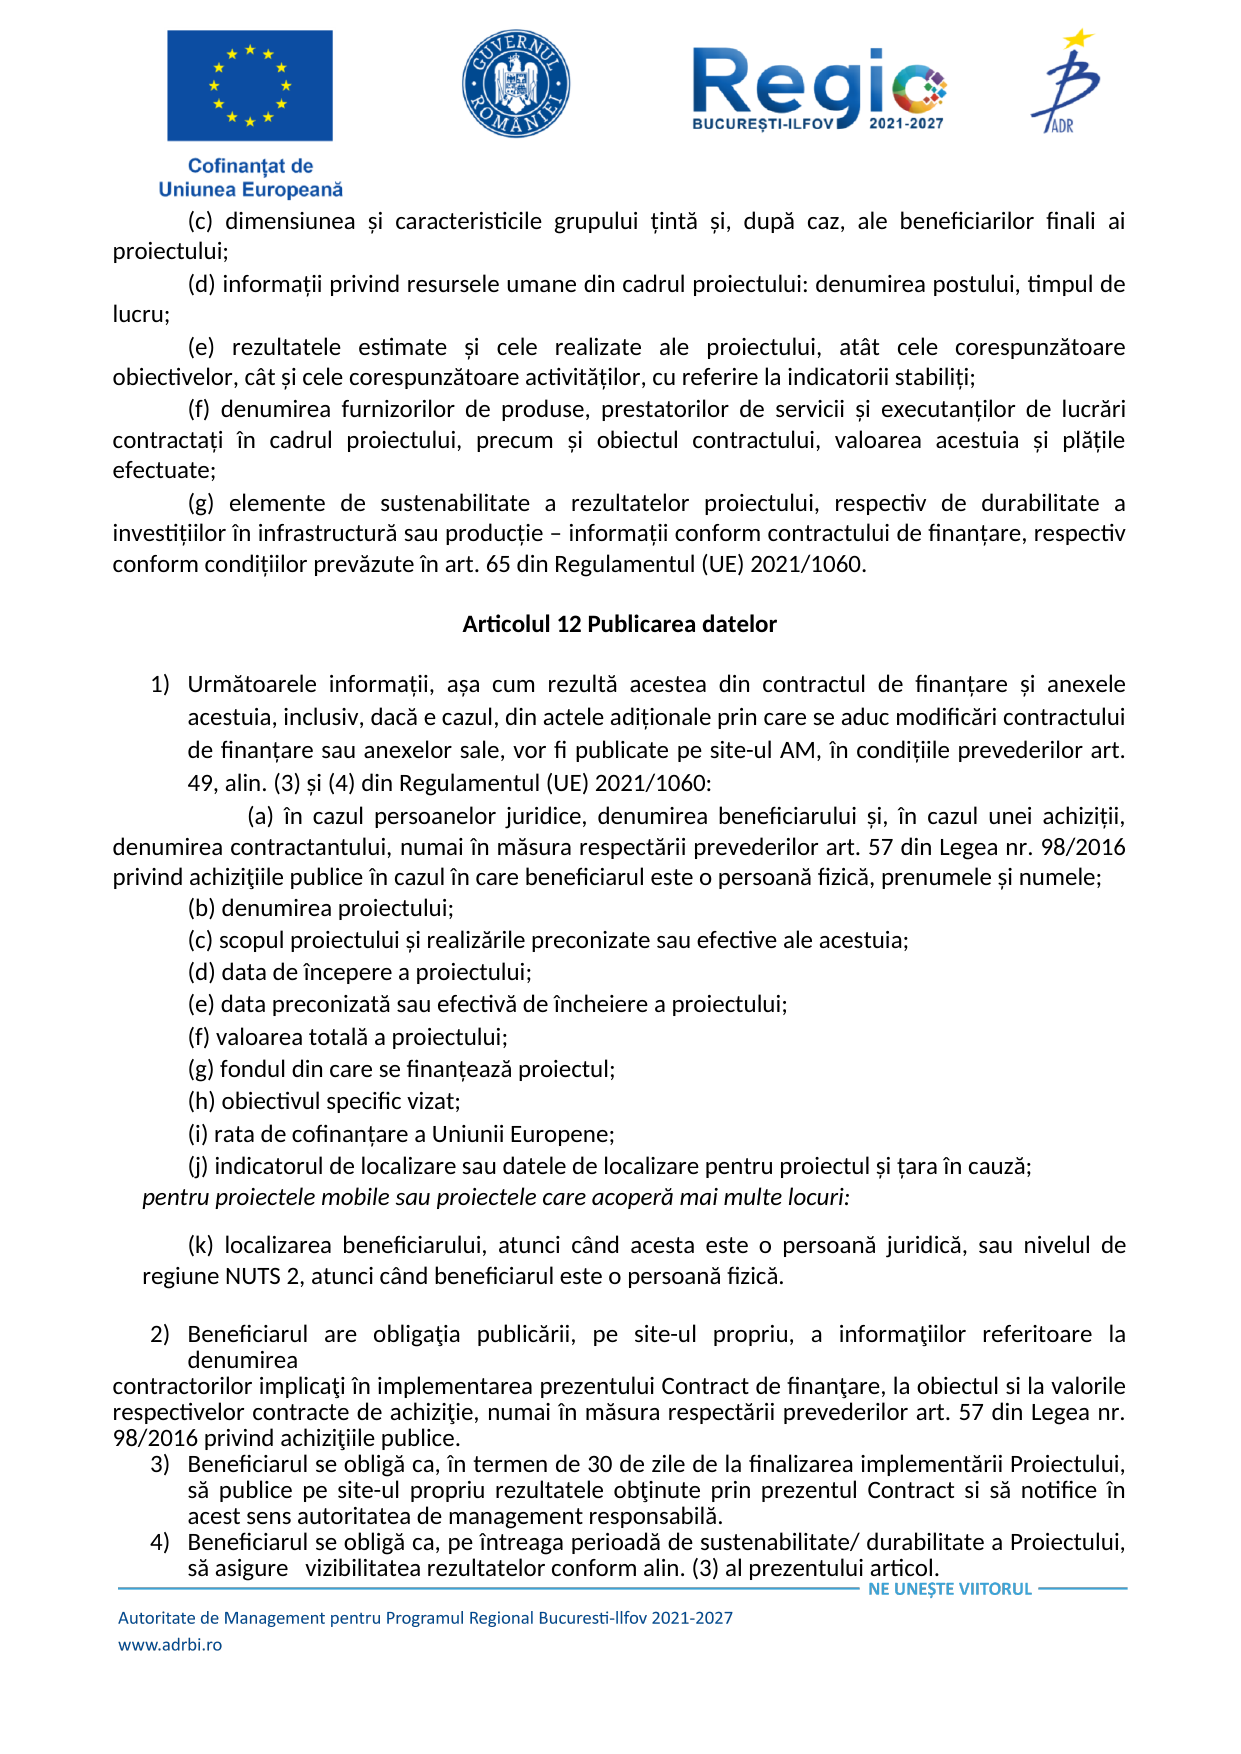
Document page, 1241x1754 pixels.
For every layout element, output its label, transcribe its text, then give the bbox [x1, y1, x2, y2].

list (k) localizarea beneficiarului, atunci când acesta este o persoană juridică, sau nivelul de regiune NUTS 2, atunci când beneficiarul este o persoană fizică. [142, 1229, 1128, 1291]
list (c) dimensiunea și caracteristicile grupului țintă și, după caz, ale beneficiarilor finali ai proiectului; [112, 205, 1128, 266]
list (i) rata de cofinanțare a Uniunii Europene; [142, 1118, 1128, 1148]
list (e) data preconizată sau efectivă de încheiere a proiectului; [142, 989, 1128, 1019]
list Următoarele informații, așa cum rezultă acestea din contractul de finanțare și anexele acestuia, inclusiv, dacă e cazul, din actele adiționale prin care se aduc modificări contractului de finanțare sau anexelor sale, vor fi publicate pe site-ul AM, în condițiile prevederilor art. 49, alin. (3) și (4) din Regulamentul (UE) 2021/1060: [150, 668, 1128, 798]
text pentru proiectele mobile sau proiectele care acoperă mai multe locuri: [142, 1181, 1128, 1211]
list (g) elemente de sustenabilitate a rezultatelor proiectului, respectiv de durabilitate a investițiilor în infrastructură sau producție – informații conform contractului de finanțare, respectiv conform condițiilor prevăzute în art. 65 din Regulamentul (UE) 2021/1060. [112, 487, 1128, 578]
list (f) denumirea furnizorilor de produse, prestatorilor de servicii și executanților de lucrări contractați în cadrul proiectului, precum și obiectul contractului, valoarea acestuia și plățile efectuate; [112, 393, 1128, 485]
text contractorilor implicaţi în implementarea prezentului Contract de finanţare, la obiectul si la valorile respectivelor contracte de achiziţie, numai în măsura respectării prevederilor art. 57 din Legea nr. 98/2016 privind achiziţiile publice. [112, 1373, 1128, 1451]
list Beneficiarul se obligă ca, în termen de 30 de zile de la finalizarea implementării Proiectului, să publice pe site-ul propriu rezultatele obţinute prin prezentul Contract si să notifice în acest sens autoritatea de management responsabilă. [150, 1451, 1128, 1529]
list (b) denumirea proiectului; [142, 892, 1128, 922]
list (g) fondul din care se finanțează proiectul; [142, 1053, 1128, 1084]
list Beneficiarul se obligă ca, pe întreaga perioadă de sustenabilitate/ durabilitate a Proiectului, să asigure vizibilitatea rezultatelor conform alin. (3) al prezentului articol. [150, 1529, 1128, 1582]
picture [118, 1582, 1128, 1651]
list (f) valoarea totală a proiectului; [142, 1021, 1128, 1051]
list (j) indicatorul de localizare sau datele de localizare pentru proiectul și țara în cauză; [142, 1150, 1128, 1181]
list Beneficiarul are obligaţia publicării, pe site-ul propriu, a informaţiilor referitoare la denumirea [150, 1321, 1128, 1373]
list (d) data de începere a proiectului; [142, 956, 1128, 987]
picture [89, 10, 1200, 205]
list (c) scopul proiectului și realizările preconizate sau efective ale acestuia; [142, 924, 1128, 954]
list (e) rezultatele estimate și cele realizate ale proiectului, atât cele corespunzătoare obiectivelor, cât și cele corespunzătoare activităților, cu referire la indicatorii stabiliți; [112, 331, 1128, 392]
list (a) în cazul persoanelor juridice, denumirea beneficiarului și, în cazul unei achiziții, denumirea contractantului, numai în măsura respectării prevederilor art. 57 din Legea nr. 98/2016 privind achiziţiile publice în cazul în care beneficiarul este o persoană fizică, prenumele și numele; [112, 800, 1128, 892]
list (d) informații privind resursele umane din cadrul proiectului: denumirea postului, timpul de lucru; [112, 268, 1128, 329]
text Articolul 12 Publicarea datelor [112, 608, 1128, 638]
list (h) obiectivul specific vizat; [142, 1086, 1128, 1116]
